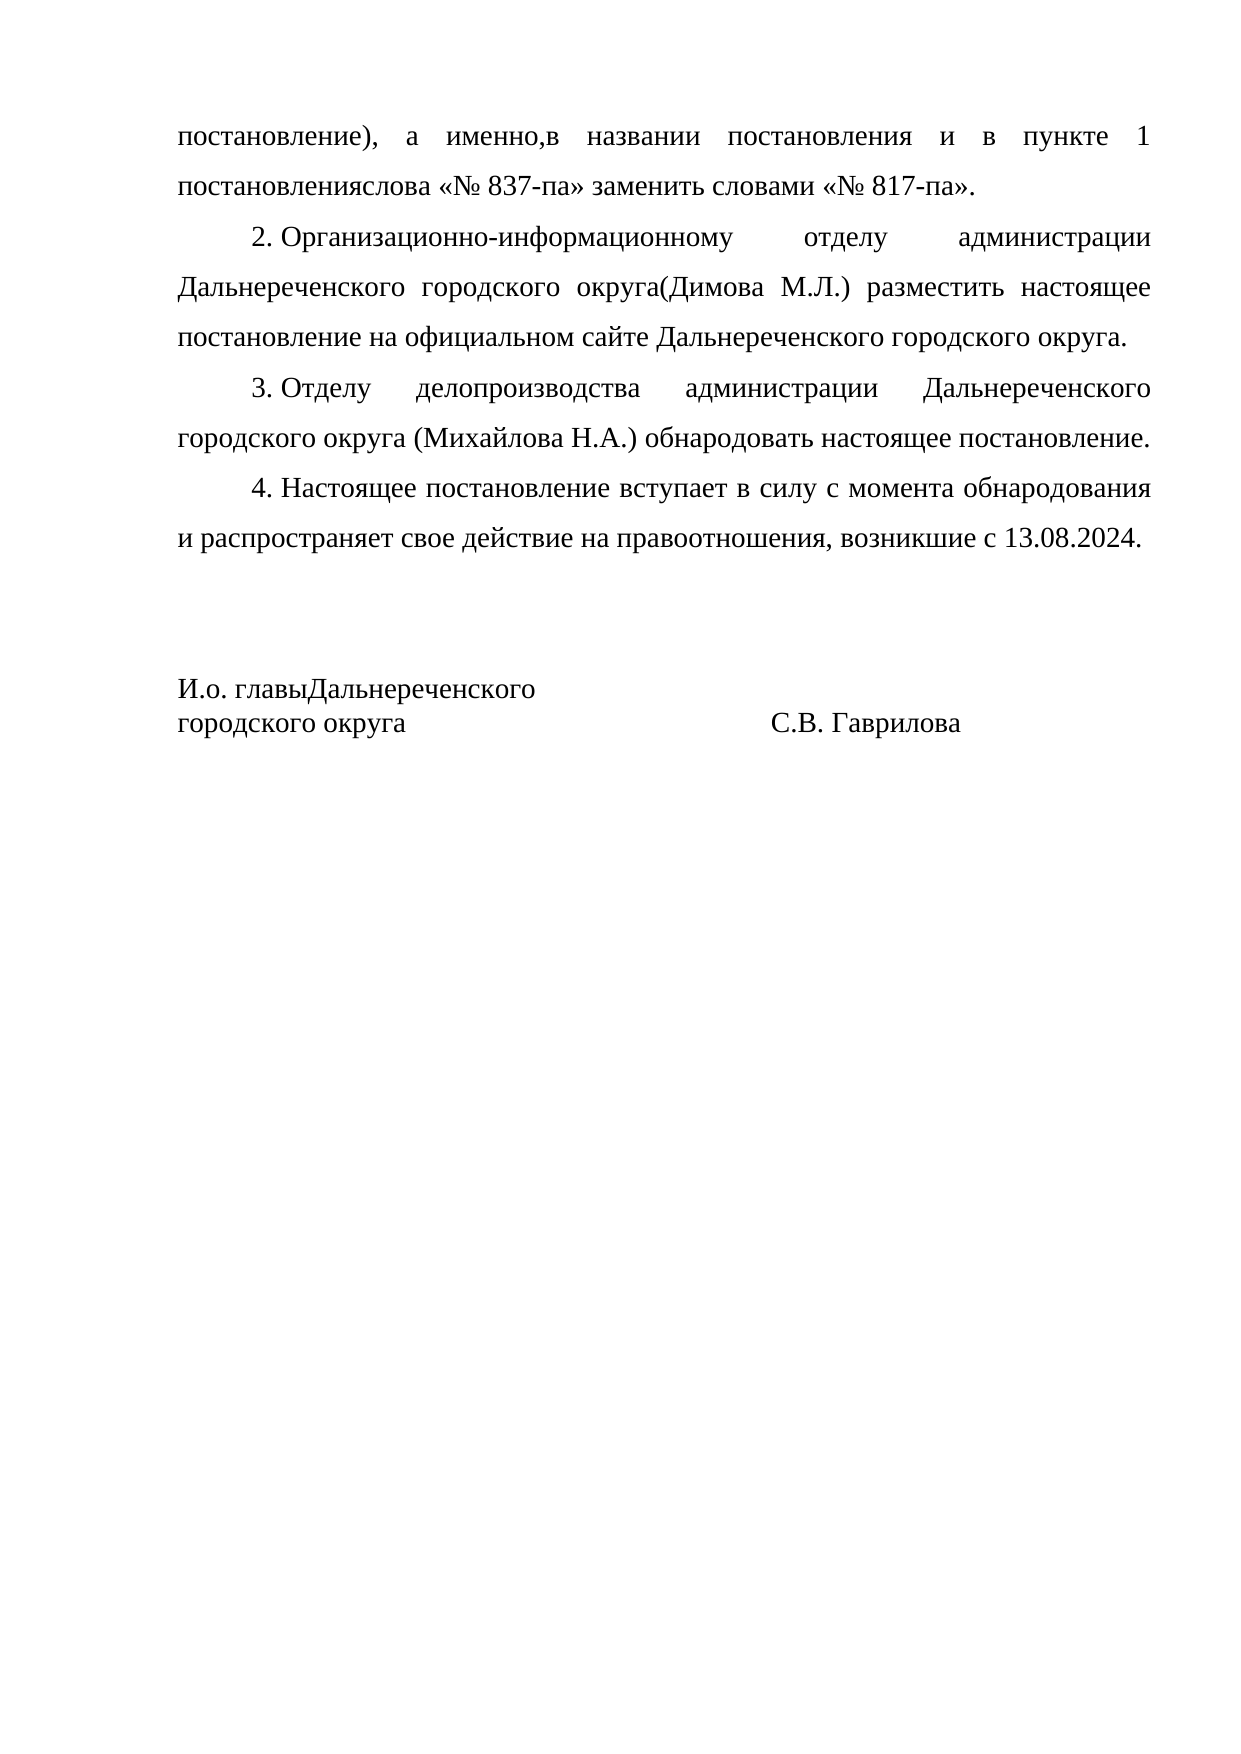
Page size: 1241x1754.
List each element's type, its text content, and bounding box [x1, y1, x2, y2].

list Отделу делопроизводства администрации Дальнереченского городского округа (Михайлова Н.А.) обнародовать настоящее постановление. [177, 370, 1152, 453]
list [177, 118, 1152, 202]
list Настоящее постановление вступает в силу с момента обнародования и распространяет свое действие на правоотношения, возникшие с 13.08.2024. [177, 470, 1152, 554]
text городского округа С.В. Гаврилова [177, 705, 1152, 739]
list Организационно-информационному отделу администрации Дальнереченского городского округа(Димова М.Л.) разместить настоящее постановление на официальном сайте Дальнереченского городского округа. [177, 219, 1152, 353]
text И.о. главыДальнереченского [177, 672, 1152, 705]
